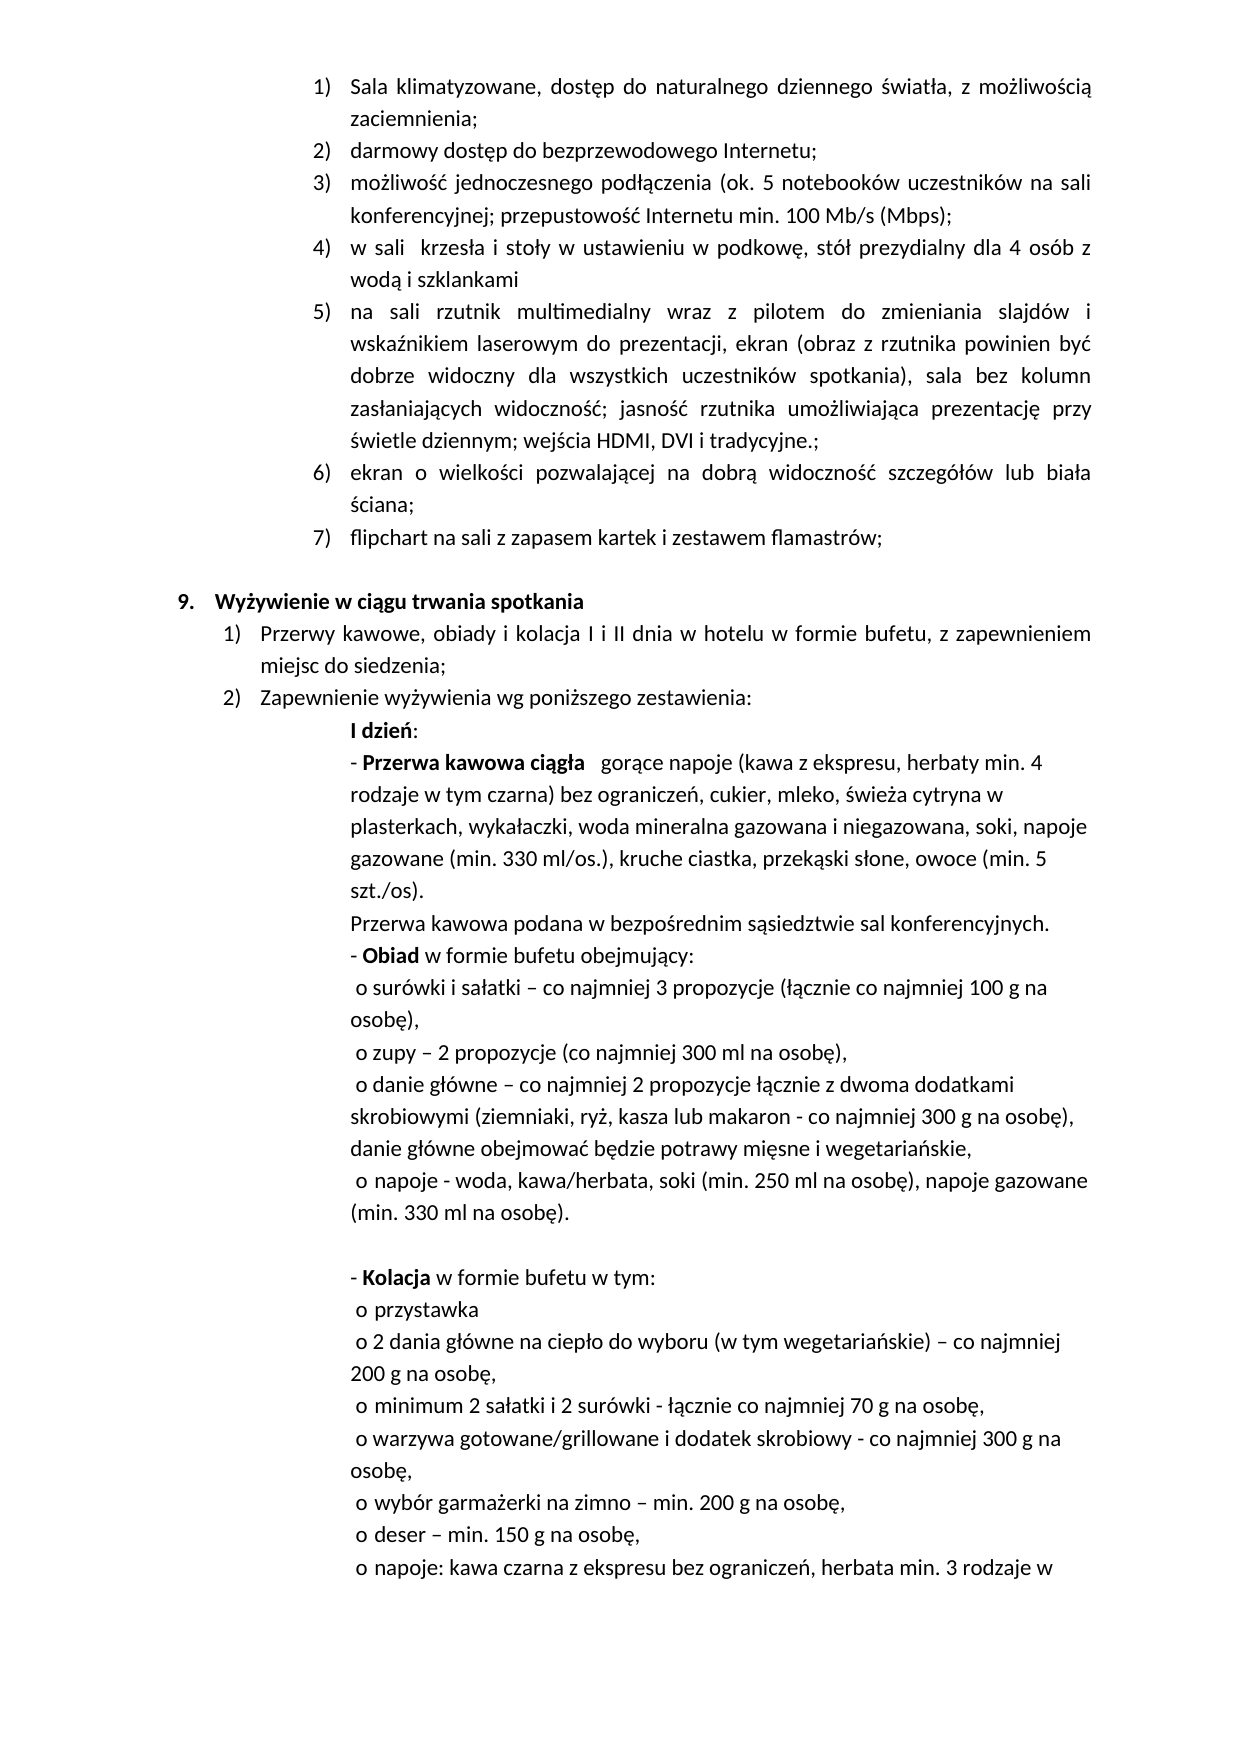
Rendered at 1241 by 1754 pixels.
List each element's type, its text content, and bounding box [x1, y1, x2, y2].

list Przerwy kawowe, obiady i kolacja I i II dnia w hotelu w formie bufetu, z zapewnieniem miejsc do siedzenia; [223, 619, 1093, 679]
list flipchart na sali z zapasem kartek i zestawem flamastrów; [313, 523, 1093, 551]
list Wyżywienie w ciągu trwania spotkania [177, 587, 1093, 615]
list I dzień: [350, 716, 1093, 744]
list ekran o wielkości pozwalającej na dobrą widoczność szczegółów lub biała ściana; [313, 458, 1093, 518]
list na sali rzutnik multimedialny wraz z pilotem do zmieniania slajdów i wskaźnikiem laserowym do prezentacji, ekran (obraz z rzutnika powinien być dobrze widoczny dla wszystkich uczestników spotkania), sala bez kolumn zasłaniających widoczność; jasność rzutnika umożliwiająca prezentację przy świetle dziennym; wejścia HDMI, DVI i tradycyjne.; [313, 297, 1093, 454]
list Sala klimatyzowane, dostęp do naturalnego dziennego światła, z możliwością zaciemnienia; [313, 72, 1093, 132]
list darmowy dostęp do bezprzewodowego Internetu; [313, 136, 1093, 164]
list możliwość jednoczesnego podłączenia (ok. 5 notebooków uczestników na sali konferencyjnej; przepustowość Internetu min. 100 Mb/s (Mbps); [313, 168, 1093, 229]
list - Przerwa kawowa ciągła gorące napoje (kawa z ekspresu, herbaty min. 4 rodzaje w tym czarna) bez ograniczeń, cukier, mleko, świeża cytryna w plasterkach, wykałaczki, woda mineralna gazowana i niegazowana, soki, napoje gazowane (min. 330 ml/os.), kruche ciastka, przekąski słone, owoce (min. 5 szt./os). [350, 748, 1093, 905]
list Zapewnienie wyżywienia wg poniższego zestawienia: [223, 683, 1093, 712]
list Przerwa kawowa podana w bezpośrednim sąsiedztwie sal konferencyjnych. [350, 909, 1093, 937]
list - Obiad w formie bufetu obejmujący: o surówki i sałatki – co najmniej 3 propozycje (łącznie co najmniej 100 g na osobę), o zupy – 2 propozycje (co najmniej 300 ml na osobę), o danie główne – co najmniej 2 propozycje łącznie z dwoma dodatkami skrobiowymi (ziemniaki, ryż, kasza lub makaron - co najmniej 300 g na osobę), danie główne obejmować będzie potrawy mięsne i wegetariańskie, o napoje - woda, kawa/herbata, soki (min. 250 ml na osobę), napoje gazowane (min. 330 ml na osobę). [350, 941, 1093, 1227]
list - Kolacja w formie bufetu w tym: o przystawka o 2 dania główne na ciepło do wyboru (w tym wegetariańskie) – co najmniej 200 g na osobę, o minimum 2 sałatki i 2 surówki - łącznie co najmniej 70 g na osobę, [350, 1231, 1093, 1420]
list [350, 1424, 1093, 1581]
list w sali krzesła i stoły w ustawieniu w podkowę, stół prezydialny dla 4 osób z wodą i szklankami [313, 233, 1093, 293]
